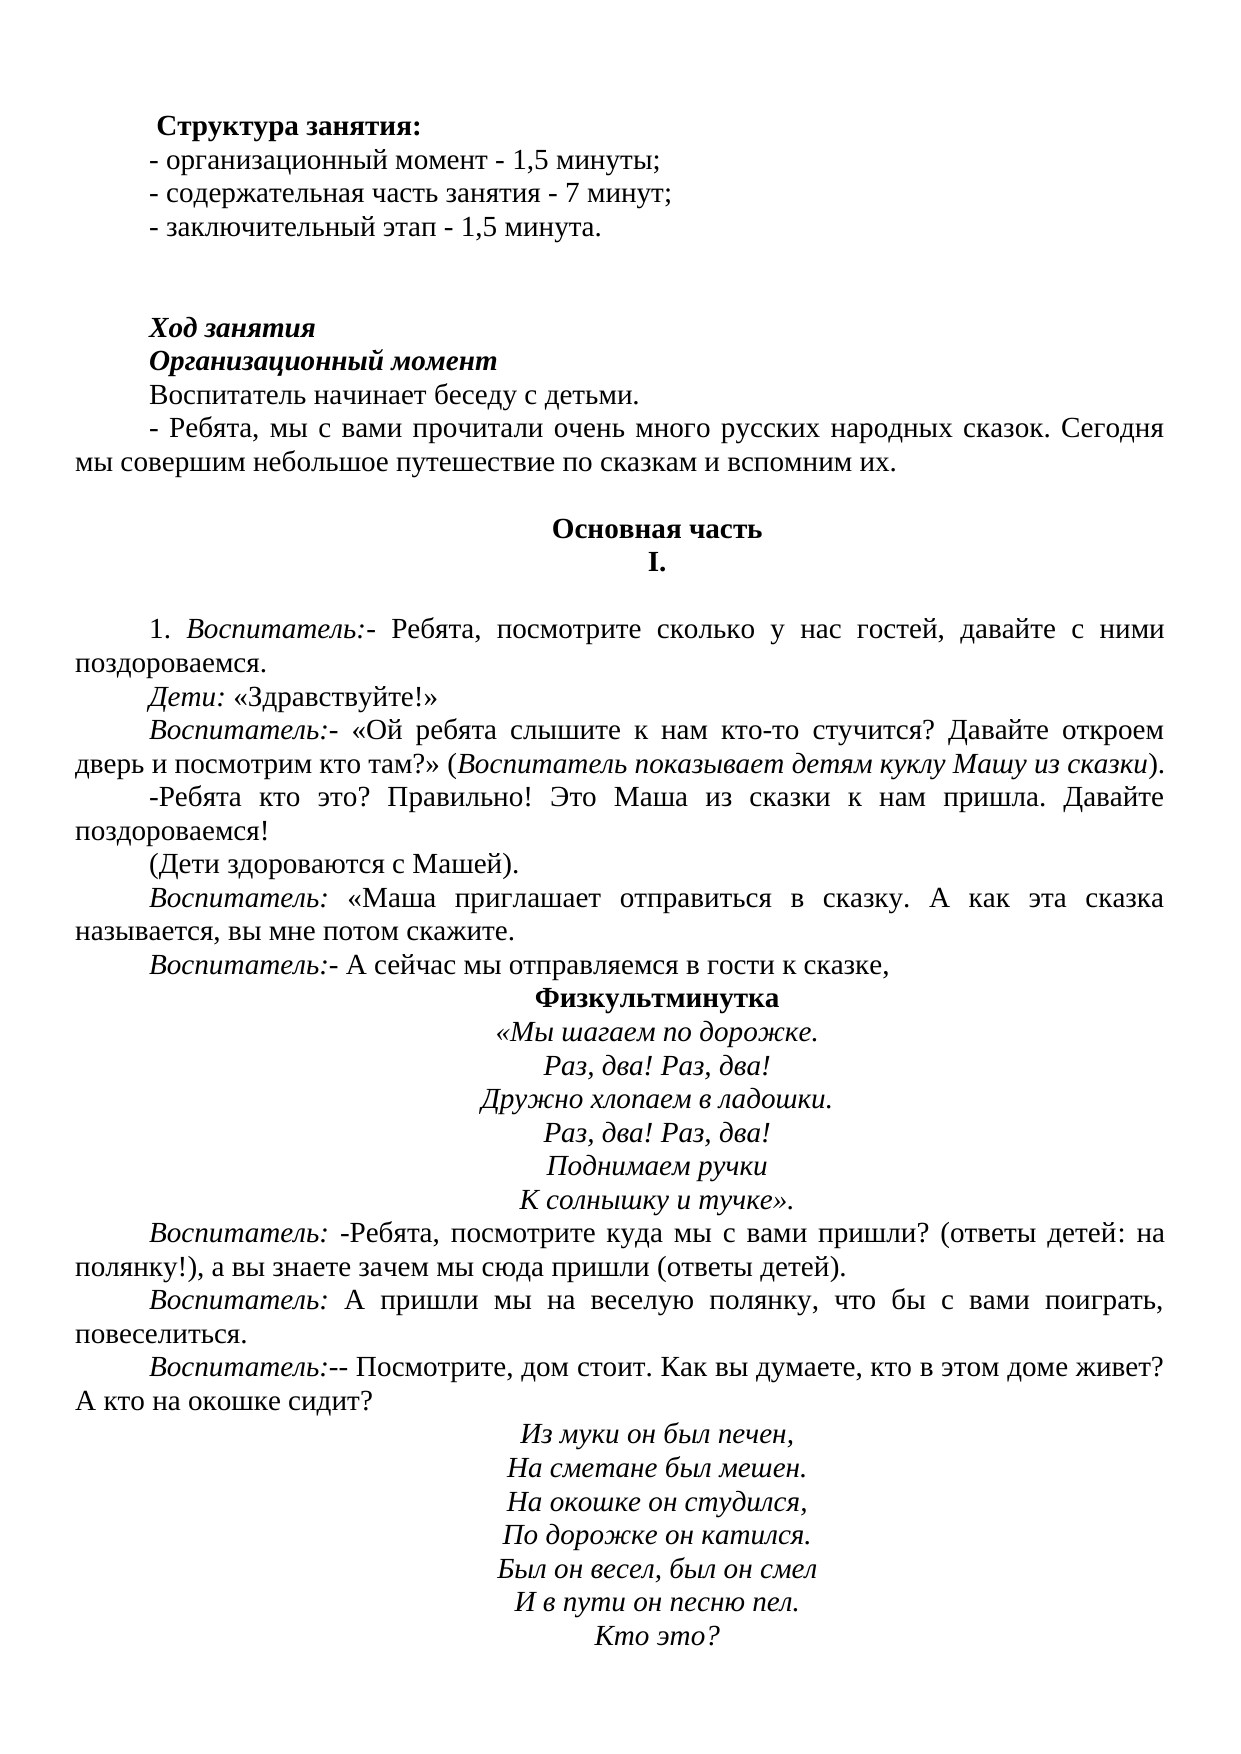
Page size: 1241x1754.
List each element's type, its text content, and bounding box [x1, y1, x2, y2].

text Раз, два! Раз, два! [75, 1115, 1165, 1148]
text «Мы шагаем по дорожке. [75, 1014, 1165, 1048]
text На окошке он студился, [75, 1484, 1165, 1517]
text Ход занятия [75, 310, 1165, 343]
text (Дети здороваются с Машей). [75, 846, 1165, 880]
text Воспитатель начинает беседу с детьми. [75, 377, 1165, 410]
text Воспитатель: А пришли мы на веселую полянку, что бы с вами поиграть, повеселиться. [75, 1282, 1165, 1349]
text Структура занятия: [75, 108, 1165, 142]
text Поднимаем ручки [75, 1148, 1165, 1182]
text - заключительный этап - 1,5 минута. [75, 209, 1165, 243]
text К солнышку и тучке». [75, 1182, 1165, 1215]
text Организационный момент [75, 343, 1165, 377]
text Дети: «Здравствуйте!» [75, 679, 1165, 712]
text I. [75, 544, 1165, 578]
text Дружно хлопаем в ладошки. [75, 1081, 1165, 1115]
text Воспитатель: -Ребята, посмотрите куда мы с вами пришли? (ответы детей: на полянку!), а вы знаете зачем мы сюда пришли (ответы детей). [75, 1215, 1165, 1282]
text - содержательная часть занятия - 7 минут; [75, 176, 1165, 209]
text Раз, два! Раз, два! [75, 1048, 1165, 1081]
text Основная часть [75, 511, 1165, 544]
text По дорожке он катился. [75, 1517, 1165, 1551]
text 1. Воспитатель:- Ребята, посмотрите сколько у нас гостей, давайте с ними поздороваемся. [75, 612, 1165, 679]
text Был он весел, был он смел [75, 1551, 1165, 1584]
text На сметане был мешен. [75, 1450, 1165, 1484]
text -Ребята кто это? Правильно! Это Маша из сказки к нам пришла. Давайте поздороваемся! [75, 779, 1165, 846]
text Воспитатель:-- Посмотрите, дом стоит. Как вы думаете, кто в этом доме живет? А кто на окошке сидит? [75, 1349, 1165, 1417]
text Кто это? [75, 1618, 1165, 1651]
text - Ребята, мы с вами прочитали очень много русских народных сказок. Сегодня мы совершим небольшое путешествие по сказкам и вспомним их. [75, 410, 1165, 477]
text Воспитатель:- А сейчас мы отправляемся в гости к сказке, [75, 947, 1165, 981]
text Воспитатель:- «Ой ребята слышите к нам кто-то стучится? Давайте откроем дверь и посмотрим кто там?» (Воспитатель показывает детям куклу Машу из сказки). [75, 712, 1165, 779]
text - организационный момент - 1,5 минуты; [75, 142, 1165, 176]
text Воспитатель: «Маша приглашает отправиться в сказку. А как эта сказка называется, вы мне потом скажите. [75, 880, 1165, 947]
text Из муки он был печен, [75, 1417, 1165, 1450]
text Физкультминутка [75, 981, 1165, 1014]
text И в пути он песню пел. [75, 1584, 1165, 1618]
